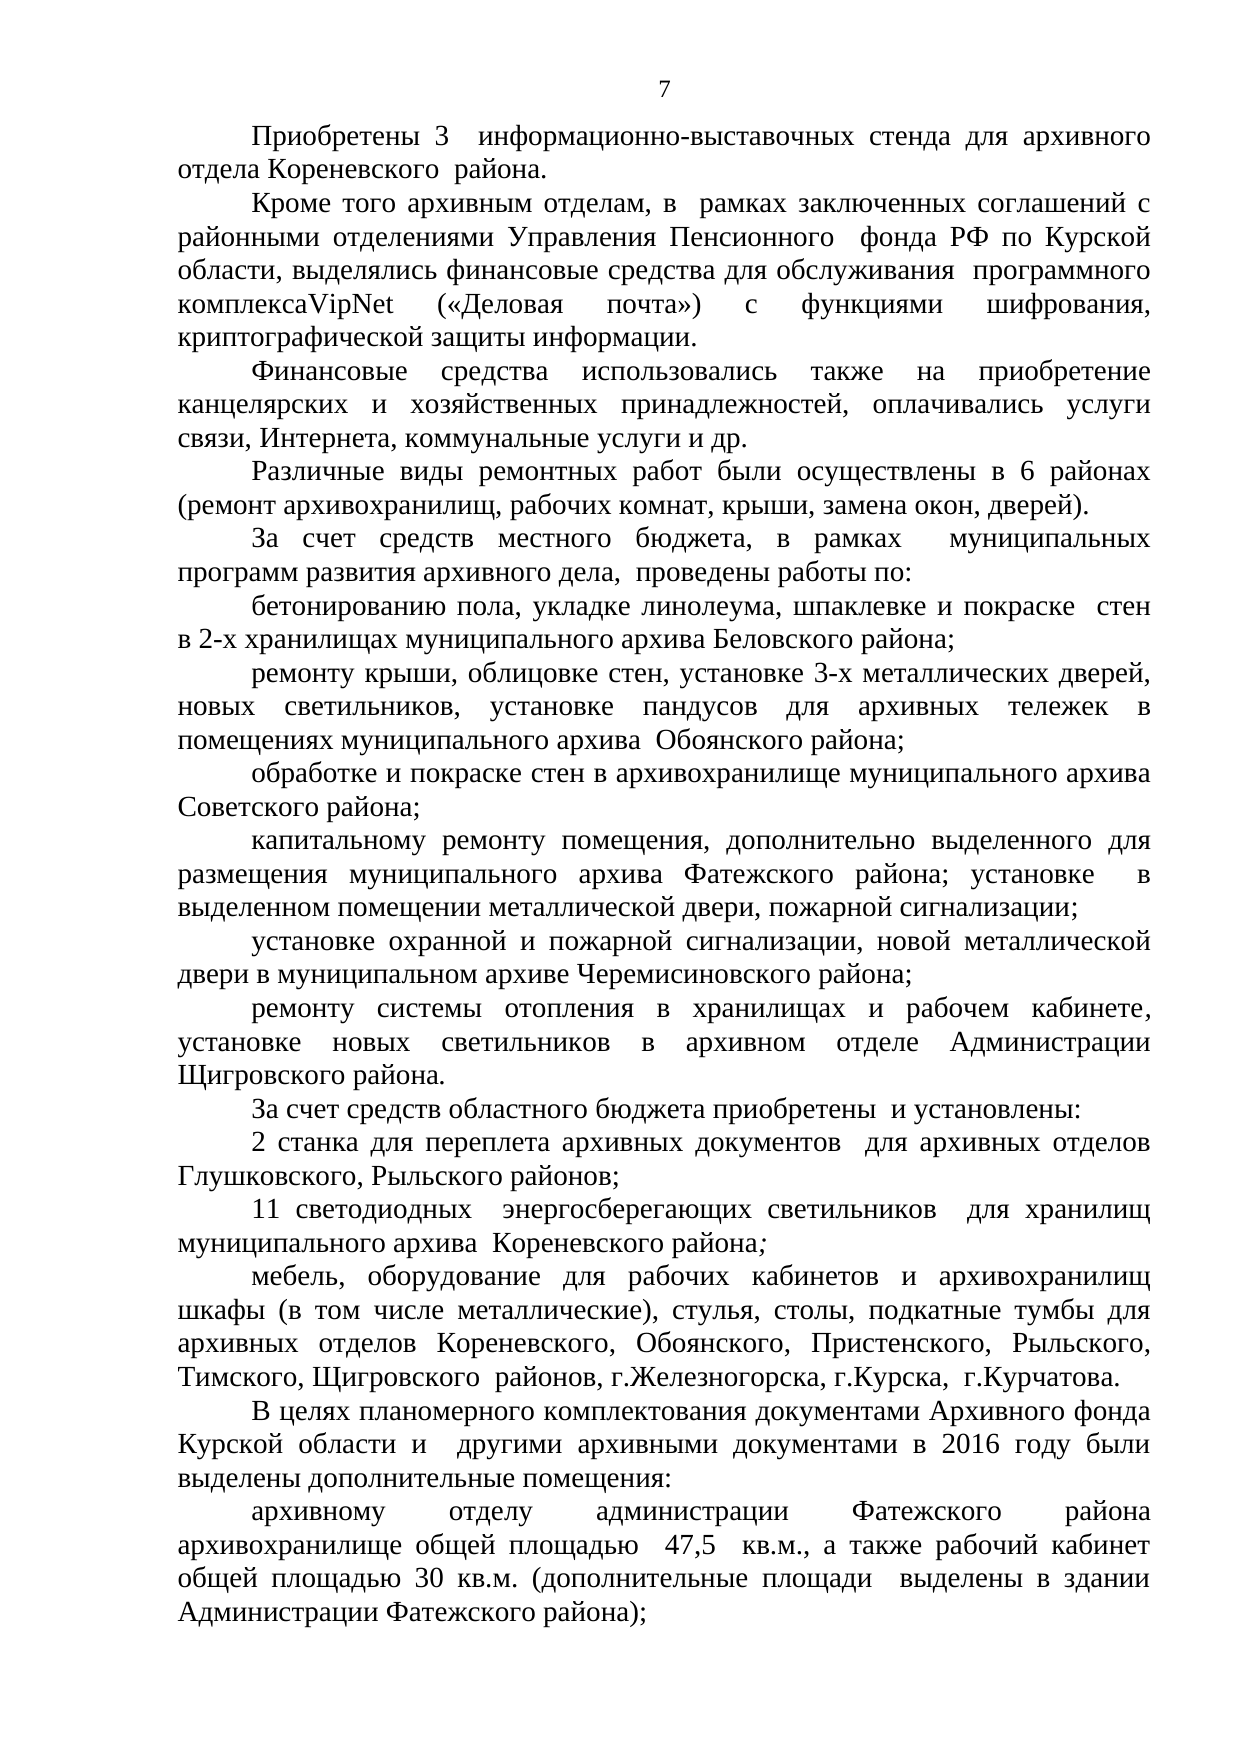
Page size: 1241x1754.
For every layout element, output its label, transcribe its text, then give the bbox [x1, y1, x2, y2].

text За счет средств местного бюджета, в рамках муниципальных программ развития архивного дела, проведены работы по: [177, 521, 1152, 588]
text обработке и покраске стен в архивохранилище муниципального архива Советского района; [177, 755, 1152, 822]
text Различные виды ремонтных работ были осуществлены в 6 районах (ремонт архивохранилищ, рабочих комнат, крыши, замена окон, дверей). [177, 453, 1152, 521]
text Приобретены 3 информационно-выставочных стенда для архивного отдела Кореневского района. [177, 118, 1152, 185]
text Кроме того архивным отделам, в рамках заключенных соглашений с районными отделениями Управления Пенсионного фонда РФ по Курской области, выделялись финансовые средства для обслуживания программного комплексаVipNet («Деловая почта») с функциями шифрования, криптографической защиты информации. [177, 185, 1152, 353]
text ремонту крыши, облицовке стен, установке 3-х металлических дверей, новых светильников, установке пандусов для архивных тележек в помещениях муниципального архива Обоянского района; [177, 655, 1152, 755]
text мебель, оборудование для рабочих кабинетов и архивохранилищ шкафы (в том числе металлические), стулья, столы, подкатные тумбы для архивных отделов Кореневского, Обоянского, Пристенского, Рыльского, Тимского, Щигровского районов, г.Железногорска, г.Курска, г.Курчатова. [177, 1258, 1152, 1393]
text Финансовые средства использовались также на приобретение канцелярских и хозяйственных принадлежностей, оплачивались услуги связи, Интернета, коммунальные услуги и др. [177, 353, 1152, 453]
text капитальному ремонту помещения, дополнительно выделенного для размещения муниципального архива Фатежского района; установке в выделенном помещении металлической двери, пожарной сигнализации; [177, 822, 1152, 923]
text бетонированию пола, укладке линолеума, шпаклевке и покраске стен в 2-х хранилищах муниципального архива Беловского района; [177, 588, 1152, 655]
text 11 светодиодных энергосберегающих светильников для хранилищ муниципального архива Кореневского района; [177, 1191, 1152, 1258]
text 2 станка для переплета архивных документов для архивных отделов Глушковского, Рыльского районов; [177, 1124, 1152, 1191]
text установке охранной и пожарной сигнализации, новой металлической двери в муниципальном архиве Черемисиновского района; [177, 923, 1152, 990]
text За счет средств областного бюджета приобретены и установлены: [177, 1091, 1152, 1124]
text ремонту системы отопления в хранилищах и рабочем кабинете, установке новых светильников в архивном отделе Администрации Щигровского района. [177, 990, 1152, 1091]
text В целях планомерного комплектования документами Архивного фонда Курской области и другими архивными документами в 2016 году были выделены дополнительные помещения: [177, 1393, 1152, 1493]
text архивному отделу администрации Фатежского района архивохранилище общей площадью 47,5 кв.м., а также рабочий кабинет общей площадью 30 кв.м. (дополнительные площади выделены в здании Администрации Фатежского района); [177, 1493, 1152, 1627]
